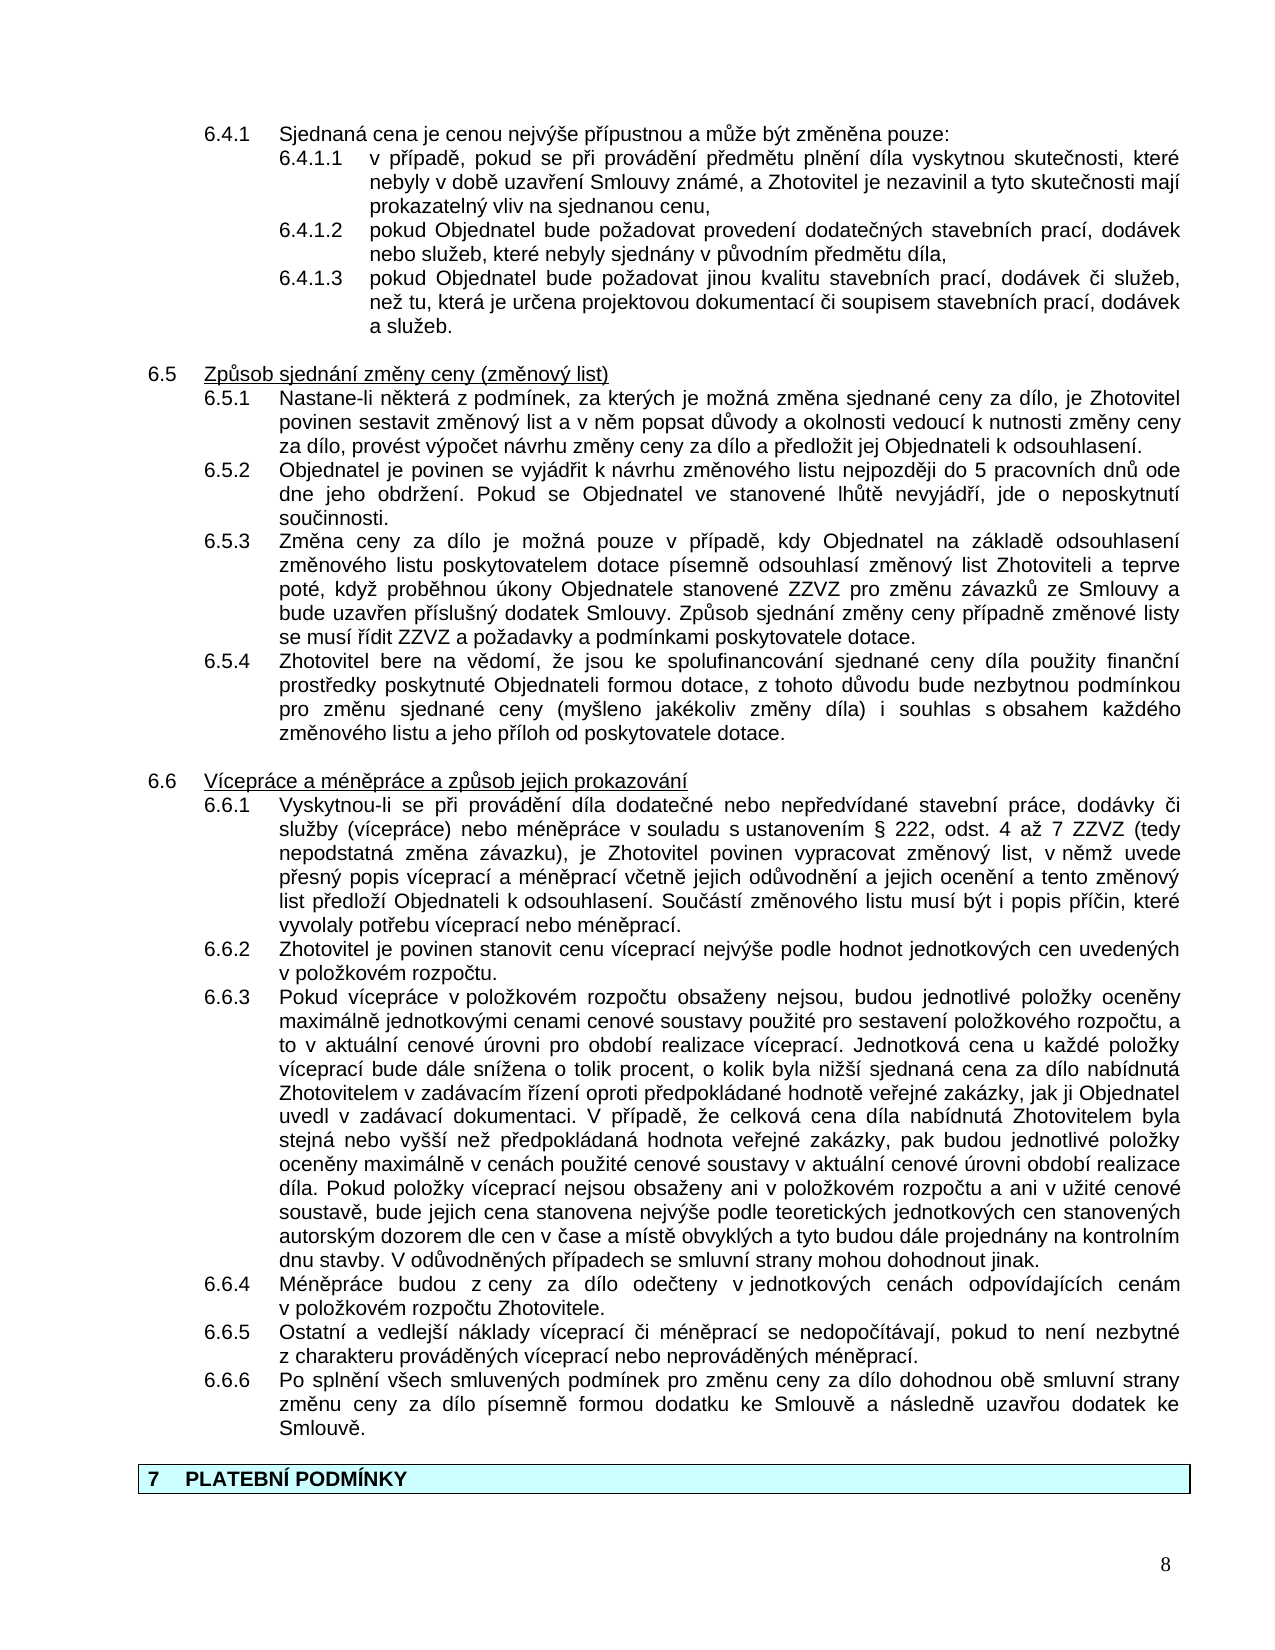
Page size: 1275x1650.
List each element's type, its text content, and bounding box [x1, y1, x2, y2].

list Pokud vícepráce v položkovém rozpočtu obsaženy nejsou, budou jednotlivé položky oceněny maximálně jednotkovými cenami cenové soustavy použité pro sestavení položkového rozpočtu, a to v aktuální cenové úrovni pro období realizace víceprací. Jednotková cena u každé položky víceprací bude dále snížena o tolik procent, o kolik byla nižší sjednaná cena za dílo nabídnutá Zhotovitelem v zadávacím řízení oproti předpokládané hodnotě veřejné zakázky, jak ji Objednatel uvedl v zadávací dokumentaci. V případě, že celková cena díla nabídnutá Zhotovitelem byla stejná nebo vyšší než předpokládaná hodnota veřejné zakázky, pak budou jednotlivé položky oceněny maximálně v cenách použité cenové soustavy v aktuální cenové úrovni období realizace díla. Pokud položky víceprací nejsou obsaženy ani v položkovém rozpočtu a ani v užité cenové soustavě, bude jejich cena stanovena nejvýše podle teoretických jednotkových cen stanovených autorským dozorem dle cen v čase a místě obvyklých a tyto budou dále projednány na kontrolním dnu stavby. V odůvodněných případech se smluvní strany mohou dohodnout jinak. [204, 984, 1181, 1272]
list Po splnění všech smluvených podmínek pro změnu ceny za dílo dohodnou obě smluvní strany změnu ceny za dílo písemně formou dodatku ke Smlouvě a následně uzavřou dodatek ke Smlouvě. [204, 1368, 1181, 1440]
list Sjednaná cena je cenou nejvýše přípustnou a může být změněna pouze: [204, 122, 1181, 146]
list pokud Objednatel bude požadovat jinou kvalitu stavebních prací, dodávek či služeb, než tu, která je určena projektovou dokumentací či soupisem stavebních prací, dodávek a služeb. [279, 266, 1181, 338]
list pokud Objednatel bude požadovat provedení dodatečných stavebních prací, dodávek nebo služeb, které nebyly sjednány v původním předmětu díla, [279, 218, 1181, 266]
list Vícepráce a méněpráce a způsob jejich prokazování [148, 769, 1181, 793]
list Změna ceny za dílo je možná pouze v případě, kdy Objednatel na základě odsouhlasení změnového listu poskytovatelem dotace písemně odsouhlasí změnový list Zhotoviteli a teprve poté, když proběhnou úkony Objednatele stanovené ZZVZ pro změnu závazků ze Smlouvy a bude uzavřen příslušný dodatek Smlouvy. Způsob sjednání změny ceny případně změnové listy se musí řídit ZZVZ a požadavky a podmínkami poskytovatele dotace. [204, 529, 1181, 649]
list Nastane-li některá z podmínek, za kterých je možná změna sjednané ceny za dílo, je Zhotovitel povinen sestavit změnový list a v něm popsat důvody a okolnosti vedoucí k nutnosti změny ceny za dílo, provést výpočet návrhu změny ceny za dílo a předložit jej Objednateli k odsouhlasení. [204, 386, 1181, 457]
list Méněpráce budou z ceny za dílo odečteny v jednotkových cenách odpovídajících cenám v položkovém rozpočtu Zhotovitele. [204, 1272, 1181, 1320]
list v případě, pokud se při provádění předmětu plnění díla vyskytnou skutečnosti, které nebyly v době uzavření Smlouvy známé, a Zhotovitel je nezavinil a tyto skutečnosti mají prokazatelný vliv na sjednanou cenu, [279, 146, 1181, 218]
list Ostatní a vedlejší náklady víceprací či méněprací se nedopočítávají, pokud to není nezbytné z charakteru prováděných víceprací nebo neprováděných méněprací. [204, 1320, 1181, 1368]
list Platební podmínky [139, 1465, 1189, 1493]
list Vyskytnou-li se při provádění díla dodatečné nebo nepředvídané stavební práce, dodávky či služby (vícepráce) nebo méněpráce v souladu s ustanovením § 222, odst. 4 až 7 ZZVZ (tedy nepodstatná změna závazku), je Zhotovitel povinen vypracovat změnový list, v němž uvede přesný popis víceprací a méněprací včetně jejich odůvodnění a jejich ocenění a tento změnový list předloží Objednateli k odsouhlasení. Součástí změnového listu musí být i popis příčin, které vyvolaly potřebu víceprací nebo méněprací. [204, 793, 1181, 937]
list Zhotovitel bere na vědomí, že jsou ke spolufinancování sjednané ceny díla použity finanční prostředky poskytnuté Objednateli formou dotace, z tohoto důvodu bude nezbytnou podmínkou pro změnu sjednané ceny (myšleno jakékoliv změny díla) i souhlas s obsahem každého změnového listu a jeho příloh od poskytovatele dotace. [204, 649, 1181, 745]
list Objednatel je povinen se vyjádřit k návrhu změnového listu nejpozději do 5 pracovních dnů ode dne jeho obdržení. Pokud se Objednatel ve stanovené lhůtě nevyjádří, jde o neposkytnutí součinnosti. [204, 457, 1181, 529]
list Způsob sjednání změny ceny (změnový list) [148, 362, 1181, 386]
list Zhotovitel je povinen stanovit cenu víceprací nejvýše podle hodnot jednotkových cen uvedených v položkovém rozpočtu. [204, 937, 1181, 984]
